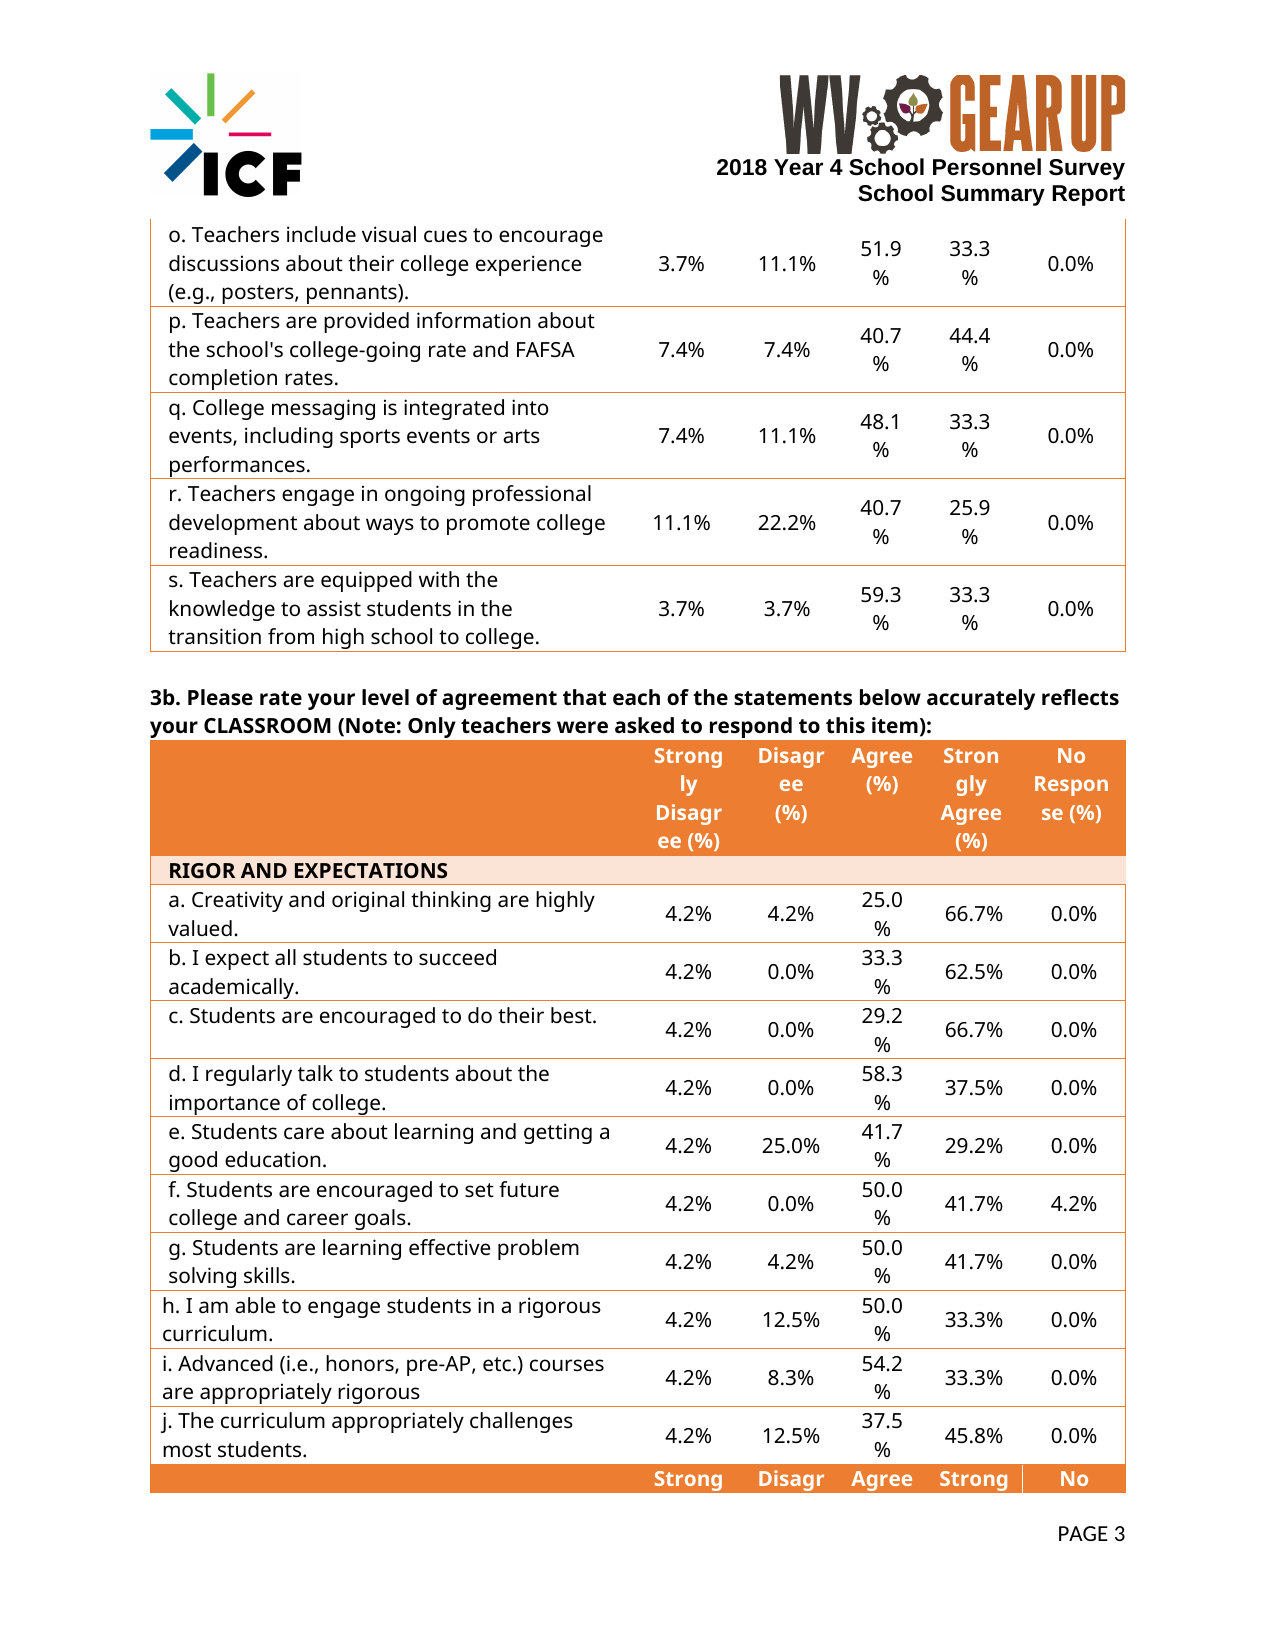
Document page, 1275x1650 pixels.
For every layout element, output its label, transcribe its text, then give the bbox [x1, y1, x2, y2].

table_cell 11.1% [737, 219, 837, 306]
table_cell 3.7% [626, 219, 737, 306]
table_cell 0.0% [1016, 307, 1125, 392]
table_cell 37.5% [839, 1407, 925, 1463]
table_cell 0.0% [1023, 1001, 1125, 1058]
table_cell 3.7% [737, 566, 837, 651]
table_cell Disagree (%) [743, 1465, 839, 1493]
table_cell 0.0% [1023, 1059, 1125, 1116]
table_cell d. I regularly talk to students about the importance of college. [151, 1059, 634, 1116]
table_cell Strongly Agree (%) [925, 1465, 1022, 1493]
table_cell 33.3% [925, 1349, 1022, 1406]
picture [779, 75, 1125, 154]
table_cell 3.7% [626, 566, 737, 651]
table_cell 0.0% [1016, 393, 1125, 478]
table_cell f. Students are encouraged to set future college and career goals. [151, 1175, 634, 1232]
table_cell 11.1% [626, 479, 737, 564]
table_cell 4.2% [634, 1291, 743, 1348]
table_cell 37.5% [925, 1059, 1022, 1116]
text 3b. Please rate your level of agreement that each of the statements below accurately reflects your CLASSROOM (Note: Only teachers were asked to respond to this item): [150, 683, 1125, 740]
table_cell 22.2% [737, 479, 837, 564]
table_cell 4.2% [743, 885, 839, 942]
table_cell p. Teachers are provided information about the school's college-going rate and FAFSA completion rates. [151, 307, 626, 392]
table_cell 33.3% [925, 1291, 1022, 1348]
table_cell 51.9% [838, 219, 924, 306]
table_cell 40.7% [838, 479, 924, 564]
table_cell r. Teachers engage in ongoing professional development about ways to promote college readiness. [151, 479, 626, 564]
table_cell 44.4% [924, 307, 1016, 392]
table_cell 58.3% [839, 1059, 925, 1116]
table_cell 0.0% [1023, 885, 1125, 942]
table_cell s. Teachers are equipped with the knowledge to assist students in the transition from high school to college. [151, 566, 626, 651]
table_cell 0.0% [743, 1059, 839, 1116]
table_cell Strongly Disagree (%) [634, 1465, 743, 1493]
table_cell 11.1% [737, 393, 837, 478]
table_cell 4.2% [634, 1233, 743, 1290]
table_cell 33.3% [839, 943, 925, 1000]
table_cell o. Teachers include visual cues to encourage discussions about their college experience (e.g., posters, pennants). [151, 219, 626, 306]
table_cell h. I am able to engage students in a rigorous curriculum. [151, 1291, 634, 1348]
table_cell 12.5% [743, 1407, 839, 1463]
table_cell b. I expect all students to succeed academically. [151, 943, 634, 1000]
table_cell 62.5% [925, 943, 1022, 1000]
table_cell 0.0% [743, 943, 839, 1000]
table_cell 4.2% [1023, 1175, 1125, 1232]
table_cell 12.5% [743, 1291, 839, 1348]
table_cell 4.2% [634, 943, 743, 1000]
table_cell 4.2% [634, 1175, 743, 1232]
table_cell [151, 1465, 634, 1493]
table_cell 4.2% [743, 1233, 839, 1290]
table_cell 66.7% [925, 885, 1022, 942]
table_cell 25.0% [839, 885, 925, 942]
table_cell 59.3% [838, 566, 924, 651]
table_cell e. Students care about learning and getting a good education. [151, 1117, 634, 1174]
table_header Disagree (%) [743, 741, 839, 855]
table_header Strongly Agree (%) [925, 741, 1017, 855]
table_cell 29.2% [925, 1117, 1022, 1174]
table_header No Response (%) [1017, 741, 1125, 855]
table_cell 7.4% [626, 393, 737, 478]
table_cell 0.0% [743, 1001, 839, 1058]
table_cell 41.7% [925, 1233, 1022, 1290]
table_cell 45.8% [925, 1407, 1022, 1463]
table_cell a. Creativity and original thinking are highly valued. [151, 885, 634, 942]
table_cell 33.3% [924, 219, 1016, 306]
table_cell 4.2% [634, 1001, 743, 1058]
table_cell 0.0% [1023, 1407, 1125, 1463]
table_cell No Response (%) [1023, 1465, 1125, 1493]
table_cell j. The curriculum appropriately challenges most students. [151, 1407, 634, 1463]
table_cell i. Advanced (i.e., honors, pre-AP, etc.) courses are appropriately rigorous [151, 1349, 634, 1406]
table_cell q. College messaging is integrated into events, including sports events or arts performances. [151, 393, 626, 478]
table_cell 25.9% [924, 479, 1016, 564]
table_cell 0.0% [1023, 1117, 1125, 1174]
table_cell 54.2% [839, 1349, 925, 1406]
table_cell Agree (%) [839, 1465, 925, 1493]
table_cell 0.0% [1023, 1291, 1125, 1348]
table_cell 25.0% [743, 1117, 839, 1174]
table_cell 4.2% [634, 885, 743, 942]
table_cell 40.7% [838, 307, 924, 392]
table_cell 29.2% [839, 1001, 925, 1058]
table_cell 0.0% [1023, 1233, 1125, 1290]
table_cell 50.0% [839, 1175, 925, 1232]
table_cell 48.1% [838, 393, 924, 478]
table_header [151, 741, 634, 855]
table_cell 4.2% [634, 1117, 743, 1174]
table_cell 7.4% [737, 307, 837, 392]
table_cell 4.2% [634, 1059, 743, 1116]
table_cell 50.0% [839, 1233, 925, 1290]
picture [150, 73, 302, 197]
table_header Strongly Disagree (%) [634, 741, 743, 855]
table_cell 0.0% [1016, 219, 1125, 306]
table_cell 41.7% [839, 1117, 925, 1174]
table_cell 0.0% [1016, 566, 1125, 651]
table_cell 4.2% [634, 1407, 743, 1463]
table_cell c. Students are encouraged to do their best. [151, 1001, 634, 1058]
table_cell 0.0% [1016, 479, 1125, 564]
table_cell 66.7% [925, 1001, 1022, 1058]
table_cell 0.0% [743, 1175, 839, 1232]
table_cell 8.3% [743, 1349, 839, 1406]
table_cell RIGOR AND EXPECTATIONS [151, 856, 1126, 884]
table_cell 0.0% [1023, 1349, 1125, 1406]
table_header Agree (%) [839, 741, 925, 855]
table_cell 41.7% [925, 1175, 1022, 1232]
table_cell 0.0% [1023, 943, 1125, 1000]
table_cell 33.3% [924, 566, 1016, 651]
table_cell 50.0% [839, 1291, 925, 1348]
table_cell g. Students are learning effective problem solving skills. [151, 1233, 634, 1290]
table_cell 4.2% [634, 1349, 743, 1406]
table_cell 7.4% [626, 307, 737, 392]
table_cell 33.3% [924, 393, 1016, 478]
